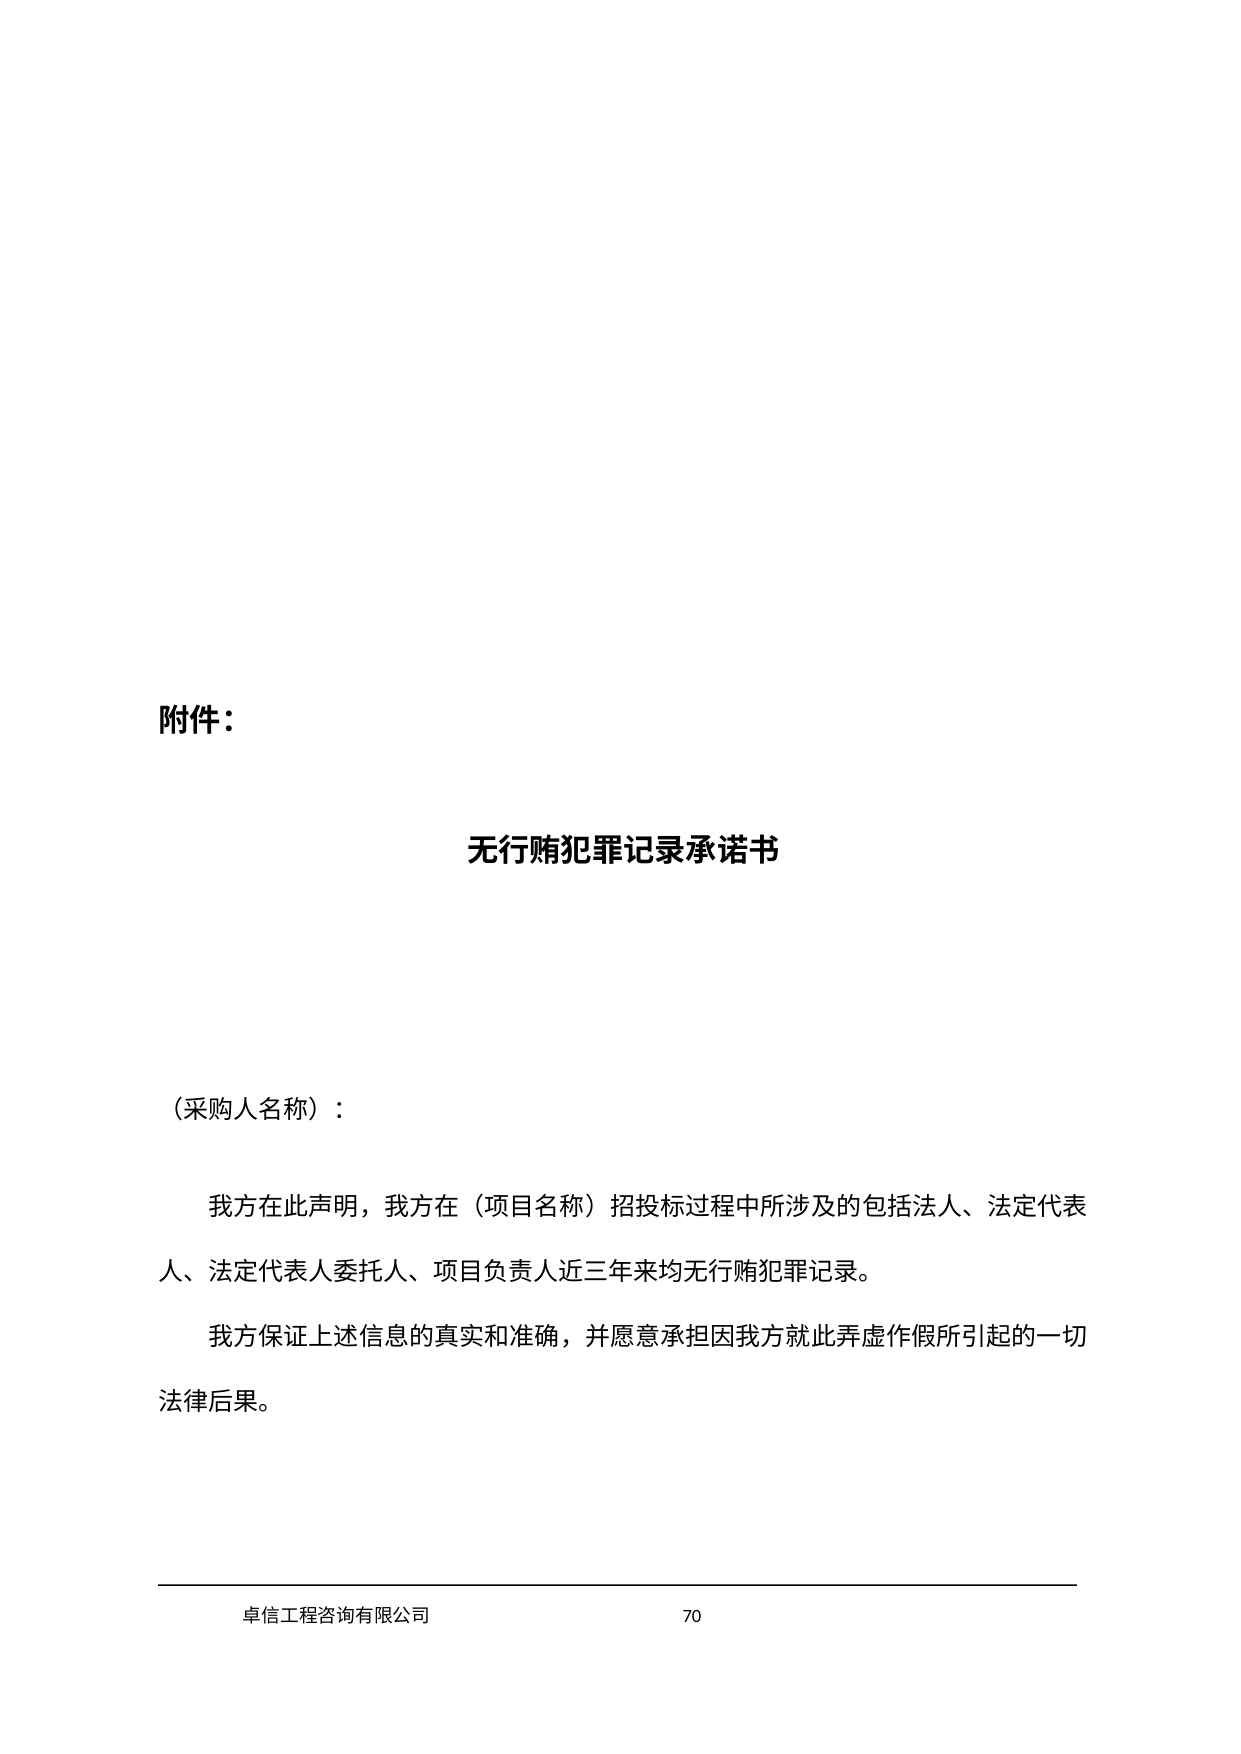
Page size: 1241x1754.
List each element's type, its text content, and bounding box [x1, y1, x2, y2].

text （采购人名称）： [158, 1075, 1088, 1140]
text 无行贿犯罪记录承诺书 [158, 815, 1088, 880]
text 我方保证上述信息的真实和准确，并愿意承担因我方就此弄虚作假所引起的一切法律后果。 [158, 1302, 1088, 1432]
text 附件： [158, 685, 1088, 750]
text 我方在此声明，我方在（项目名称）招投标过程中所涉及的包括法人、法定代表人、法定代表人委托人、项目负责人近三年来均无行贿犯罪记录。 [158, 1172, 1088, 1302]
